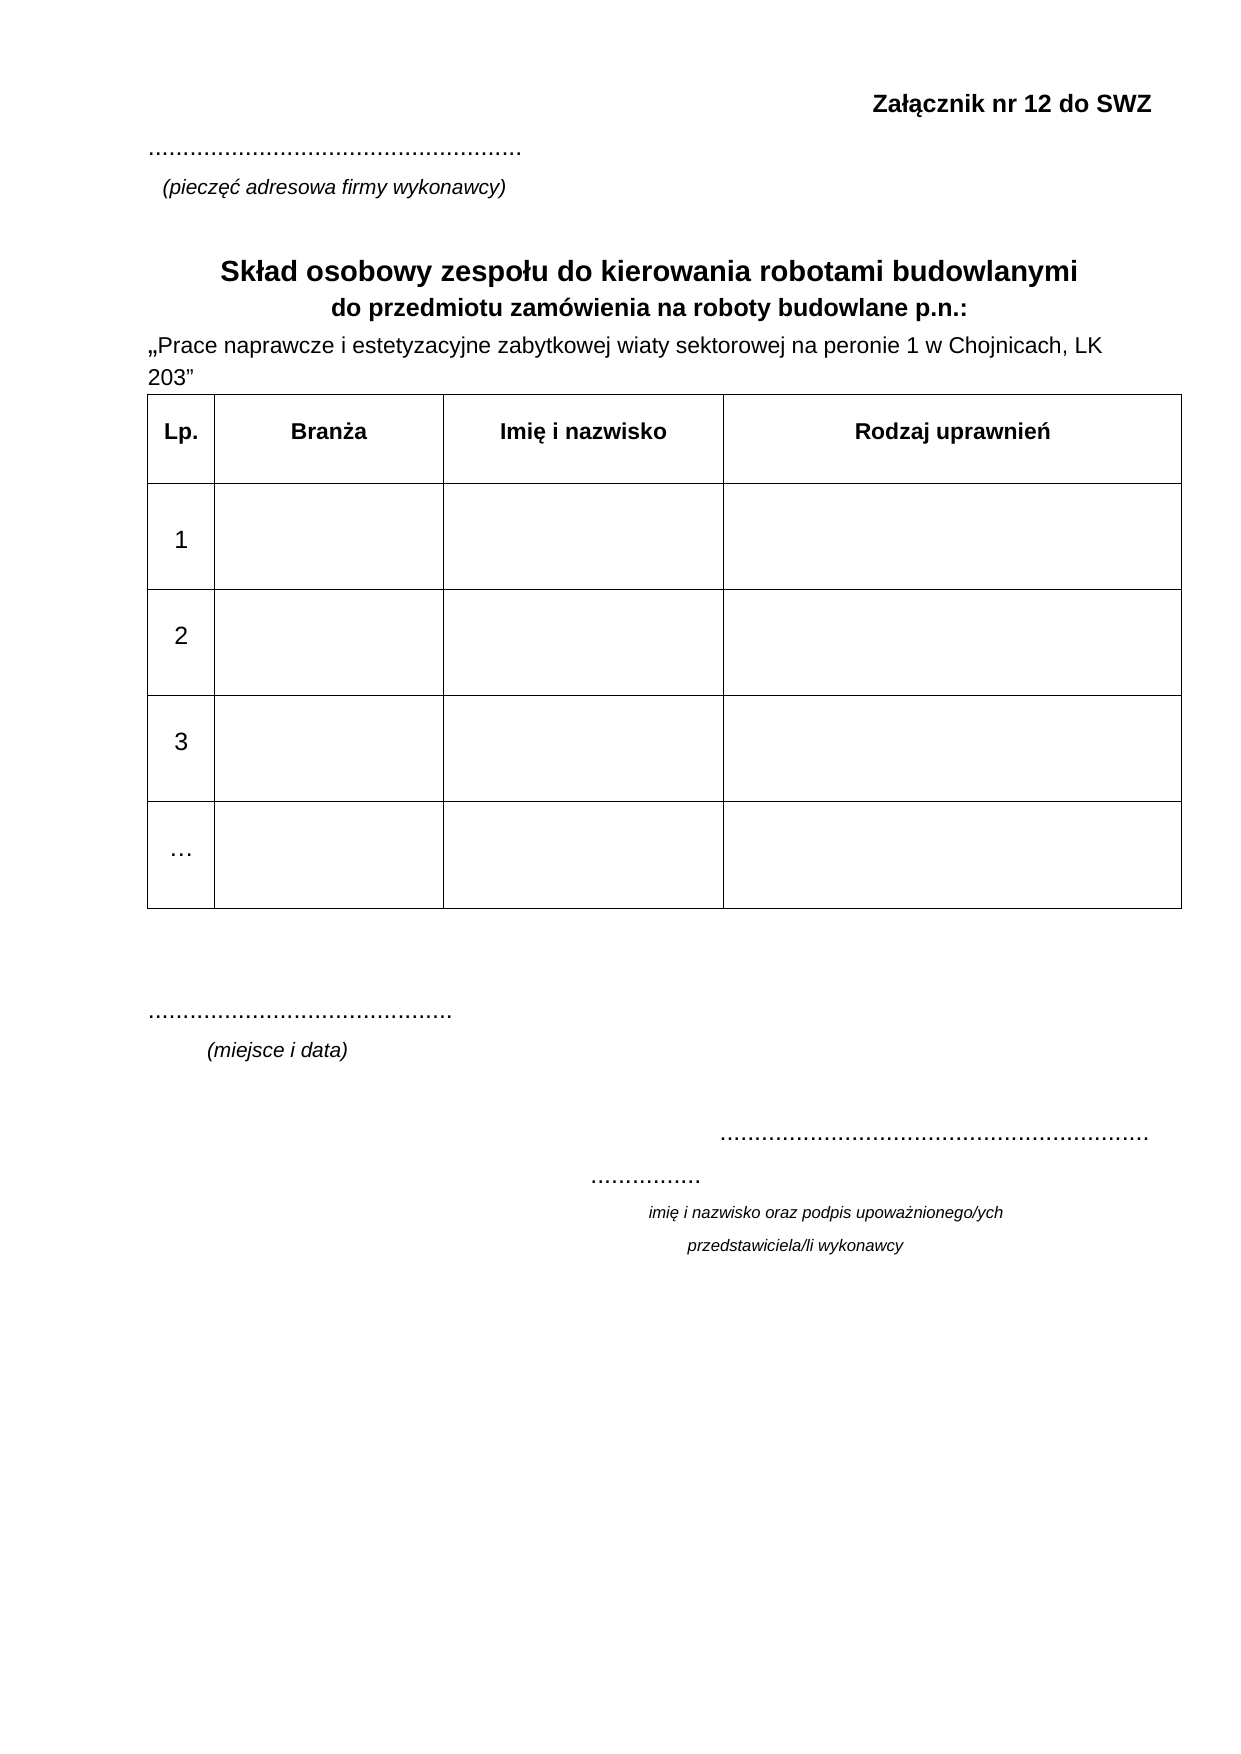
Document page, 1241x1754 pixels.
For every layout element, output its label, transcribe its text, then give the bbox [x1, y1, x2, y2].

table_cell [724, 696, 1181, 801]
table_cell [215, 484, 443, 589]
table_cell [444, 484, 723, 589]
text przedstawiciela/li wykonawcy [590, 1235, 1152, 1254]
table_cell [444, 696, 723, 801]
table_cell [215, 590, 443, 695]
text imię i nazwisko oraz podpis upoważnionego/ych [148, 1203, 1152, 1222]
table_cell [215, 802, 443, 907]
table_cell [724, 590, 1181, 695]
table_cell [444, 590, 723, 695]
text (pieczęć adresowa firmy wykonawcy) [148, 175, 1152, 199]
table_cell 3 [148, 696, 214, 801]
table_header Lp. [148, 395, 214, 482]
subtitle Skład osobowy zespołu do kierowania robotami budowlanymi [148, 254, 1152, 287]
table_cell [724, 802, 1181, 907]
text ............................................ [148, 995, 1152, 1023]
text ...................................................... [148, 132, 1152, 161]
table_cell 1 [148, 484, 214, 589]
table_header Branża [215, 395, 443, 482]
table_header Rodzaj uprawnień [724, 395, 1181, 482]
subtitle Załącznik nr 12 do SWZ [148, 89, 1152, 117]
table_cell [444, 802, 723, 907]
table_cell [215, 696, 443, 801]
text do przedmiotu zamówienia na roboty budowlane p.n.: [148, 293, 1152, 322]
table_cell … [148, 802, 214, 907]
table_header Imię i nazwisko [444, 395, 723, 482]
text .............................................................................. [590, 1074, 1152, 1189]
text „Prace naprawcze i estetyzacyjne zabytkowej wiaty sektorowej na peronie 1 w Chojnicach, LK 203” [148, 326, 1152, 390]
table_cell 2 [148, 590, 214, 695]
table_cell [724, 484, 1181, 589]
text (miejsce i data) [148, 1038, 1152, 1062]
